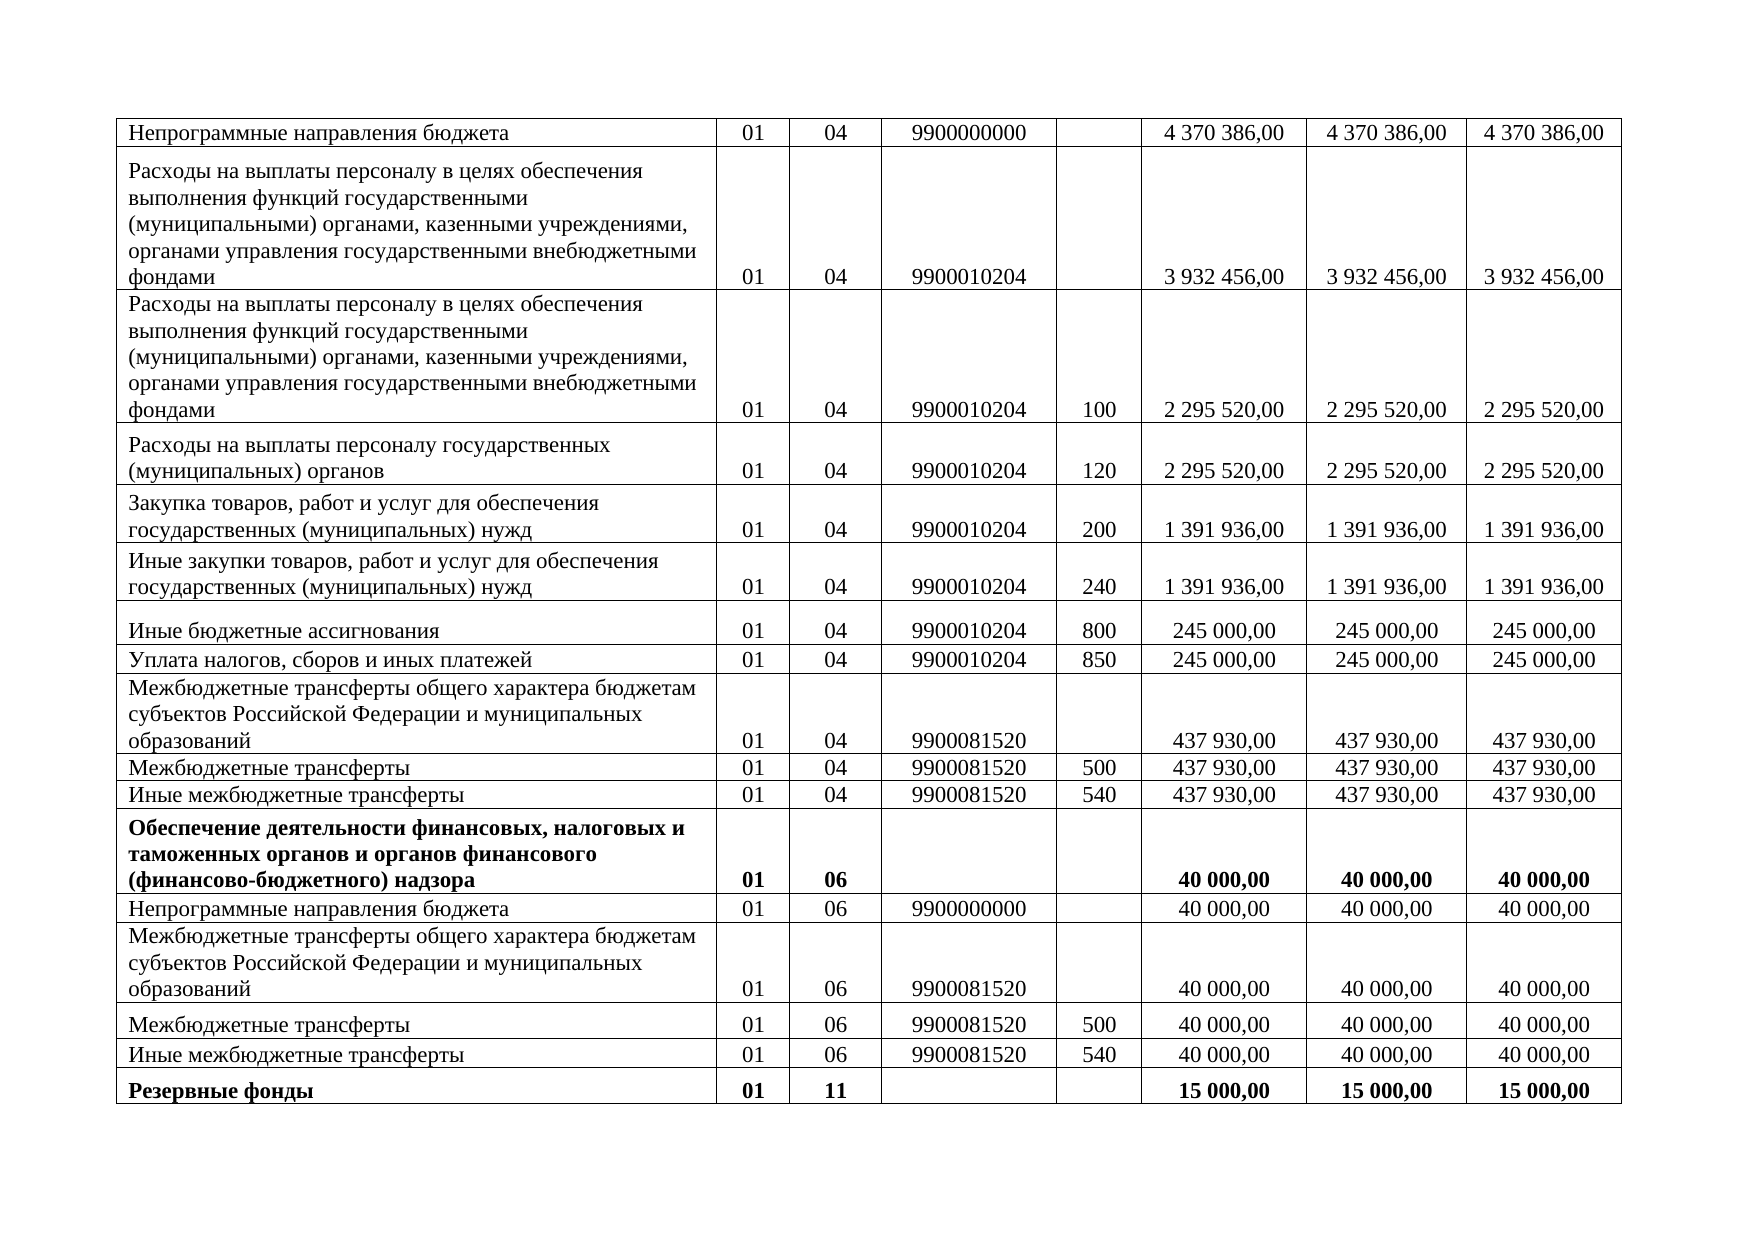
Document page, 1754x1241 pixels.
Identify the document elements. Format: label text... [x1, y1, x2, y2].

table_cell 01 [717, 147, 789, 289]
table_cell 40 000,00 [1142, 894, 1306, 922]
table_cell 40 000,00 [1467, 923, 1621, 1002]
table_cell 01 [717, 1039, 789, 1067]
table_cell 01 [717, 119, 789, 146]
table_cell 4 370 386,00 [1467, 119, 1621, 146]
table_cell 9900010204 [882, 601, 1056, 643]
table_cell 437 930,00 [1467, 674, 1621, 753]
table_cell 2 295 520,00 [1307, 290, 1466, 422]
table_cell Иные закупки товаров, работ и услуг для обеспечения государственных (муниципальных) нужд [117, 543, 716, 600]
table_cell Межбюджетные трансферты общего характера бюджетам субъектов Российской Федерации и муниципальных образований [117, 923, 716, 1002]
table_cell 40 000,00 [1142, 1003, 1306, 1038]
table_cell 40 000,00 [1467, 1003, 1621, 1038]
table_cell 9900010204 [882, 645, 1056, 673]
table_cell Обеспечение деятельности финансовых, налоговых и таможенных органов и органов финансового (финансово-бюджетного) надзора [117, 809, 716, 893]
table_cell 2 295 520,00 [1307, 423, 1466, 484]
table_cell 245 000,00 [1467, 645, 1621, 673]
table_cell 04 [790, 601, 881, 643]
table_cell 40 000,00 [1307, 1003, 1466, 1038]
table_cell 245 000,00 [1307, 645, 1466, 673]
table_cell 1 391 936,00 [1307, 543, 1466, 600]
table_cell Межбюджетные трансферты [117, 1003, 716, 1038]
table_cell 9900010204 [882, 543, 1056, 600]
table_cell Уплата налогов, сборов и иных платежей [117, 645, 716, 673]
table_cell 40 000,00 [1142, 923, 1306, 1002]
table_cell Межбюджетные трансферты [117, 754, 716, 780]
table_cell Иные межбюджетные трансферты [117, 1039, 716, 1067]
table_cell 06 [790, 809, 881, 893]
table_cell 437 930,00 [1307, 754, 1466, 780]
table_cell 40 000,00 [1467, 809, 1621, 893]
table_cell 01 [717, 1068, 789, 1103]
table_cell 01 [717, 485, 789, 542]
table_cell 3 932 456,00 [1307, 147, 1466, 289]
table_cell 500 [1057, 754, 1141, 780]
table_cell 437 930,00 [1467, 781, 1621, 808]
table_cell 540 [1057, 1039, 1141, 1067]
table_cell 06 [790, 1039, 881, 1067]
table_cell 40 000,00 [1307, 894, 1466, 922]
table_cell 01 [717, 290, 789, 422]
table_cell [1057, 119, 1141, 146]
table_cell 9900010204 [882, 423, 1056, 484]
table_cell 245 000,00 [1142, 601, 1306, 643]
table_cell [1057, 674, 1141, 753]
table_cell [1057, 1068, 1141, 1103]
table_cell 40 000,00 [1307, 923, 1466, 1002]
table_cell [1057, 147, 1141, 289]
table_cell 04 [790, 423, 881, 484]
table_cell 06 [790, 1003, 881, 1038]
table_cell 437 930,00 [1467, 754, 1621, 780]
table_cell 540 [1057, 781, 1141, 808]
table_cell 40 000,00 [1307, 809, 1466, 893]
table_cell Расходы на выплаты персоналу государственных (муниципальных) органов [117, 423, 716, 484]
table_cell 245 000,00 [1307, 601, 1466, 643]
table_cell 240 [1057, 543, 1141, 600]
table_cell 9900081520 [882, 674, 1056, 753]
table_cell 437 930,00 [1307, 674, 1466, 753]
table_cell 1 391 936,00 [1142, 485, 1306, 542]
table_cell 04 [790, 290, 881, 422]
table_cell 40 000,00 [1467, 894, 1621, 922]
table_cell Закупка товаров, работ и услуг для обеспечения государственных (муниципальных) нужд [117, 485, 716, 542]
table_cell 245 000,00 [1142, 645, 1306, 673]
table_cell 04 [790, 485, 881, 542]
table_cell 01 [717, 754, 789, 780]
table_cell 01 [717, 601, 789, 643]
table_cell 04 [790, 781, 881, 808]
table_cell [1057, 894, 1141, 922]
table_cell 06 [790, 894, 881, 922]
table_cell 245 000,00 [1467, 601, 1621, 643]
table_cell 200 [1057, 485, 1141, 542]
table_cell 04 [790, 543, 881, 600]
table_cell 40 000,00 [1467, 1039, 1621, 1067]
table_cell 40 000,00 [1142, 809, 1306, 893]
table_cell 4 370 386,00 [1142, 119, 1306, 146]
table_cell [1057, 923, 1141, 1002]
table_cell 04 [790, 754, 881, 780]
table_cell [882, 809, 1056, 893]
table_cell 437 930,00 [1307, 781, 1466, 808]
table_cell 800 [1057, 601, 1141, 643]
table_cell [882, 1068, 1056, 1103]
table_cell 500 [1057, 1003, 1141, 1038]
table_cell Непрограммные направления бюджета [117, 119, 716, 146]
table_cell 3 932 456,00 [1142, 147, 1306, 289]
table_cell 437 930,00 [1142, 781, 1306, 808]
table_cell Иные межбюджетные трансферты [117, 781, 716, 808]
table_cell 40 000,00 [1307, 1039, 1466, 1067]
table_cell 9900000000 [882, 119, 1056, 146]
table_cell 2 295 520,00 [1142, 423, 1306, 484]
table_cell Иные бюджетные ассигнования [117, 601, 716, 643]
table_cell Непрограммные направления бюджета [117, 894, 716, 922]
table_cell 01 [717, 1003, 789, 1038]
table_cell 437 930,00 [1142, 754, 1306, 780]
table_cell 2 295 520,00 [1467, 423, 1621, 484]
table_cell 15 000,00 [1467, 1068, 1621, 1103]
table_cell 04 [790, 119, 881, 146]
table_cell 9900081520 [882, 1039, 1056, 1067]
table_cell 120 [1057, 423, 1141, 484]
table_cell 2 295 520,00 [1467, 290, 1621, 422]
table_cell 9900010204 [882, 485, 1056, 542]
table_cell 9900010204 [882, 290, 1056, 422]
table_cell 01 [717, 923, 789, 1002]
table_cell 437 930,00 [1142, 674, 1306, 753]
table_cell 04 [790, 645, 881, 673]
table_cell Резервные фонды [117, 1068, 716, 1103]
table_cell 4 370 386,00 [1307, 119, 1466, 146]
table_cell 9900081520 [882, 754, 1056, 780]
table_cell 01 [717, 423, 789, 484]
table_cell 1 391 936,00 [1307, 485, 1466, 542]
table_cell 01 [717, 543, 789, 600]
table_cell 04 [790, 674, 881, 753]
table_cell 15 000,00 [1142, 1068, 1306, 1103]
table_cell 04 [790, 147, 881, 289]
table_cell 9900000000 [882, 894, 1056, 922]
table_cell 100 [1057, 290, 1141, 422]
table_cell 15 000,00 [1307, 1068, 1466, 1103]
table_cell 9900010204 [882, 147, 1056, 289]
table_cell 01 [717, 809, 789, 893]
table_cell 06 [790, 923, 881, 1002]
table_cell 40 000,00 [1142, 1039, 1306, 1067]
table_cell 11 [790, 1068, 881, 1103]
table_cell 01 [717, 781, 789, 808]
table_cell 01 [717, 894, 789, 922]
table_cell 2 295 520,00 [1142, 290, 1306, 422]
table_cell 9900081520 [882, 1003, 1056, 1038]
table_cell 9900081520 [882, 923, 1056, 1002]
table_cell 850 [1057, 645, 1141, 673]
table_cell [1057, 809, 1141, 893]
table_cell 3 932 456,00 [1467, 147, 1621, 289]
table_cell 01 [717, 674, 789, 753]
table_cell 1 391 936,00 [1142, 543, 1306, 600]
table_cell 1 391 936,00 [1467, 485, 1621, 542]
table_cell 01 [717, 645, 789, 673]
table_cell 1 391 936,00 [1467, 543, 1621, 600]
table_cell 9900081520 [882, 781, 1056, 808]
table_cell Межбюджетные трансферты общего характера бюджетам субъектов Российской Федерации и муниципальных образований [117, 674, 716, 753]
